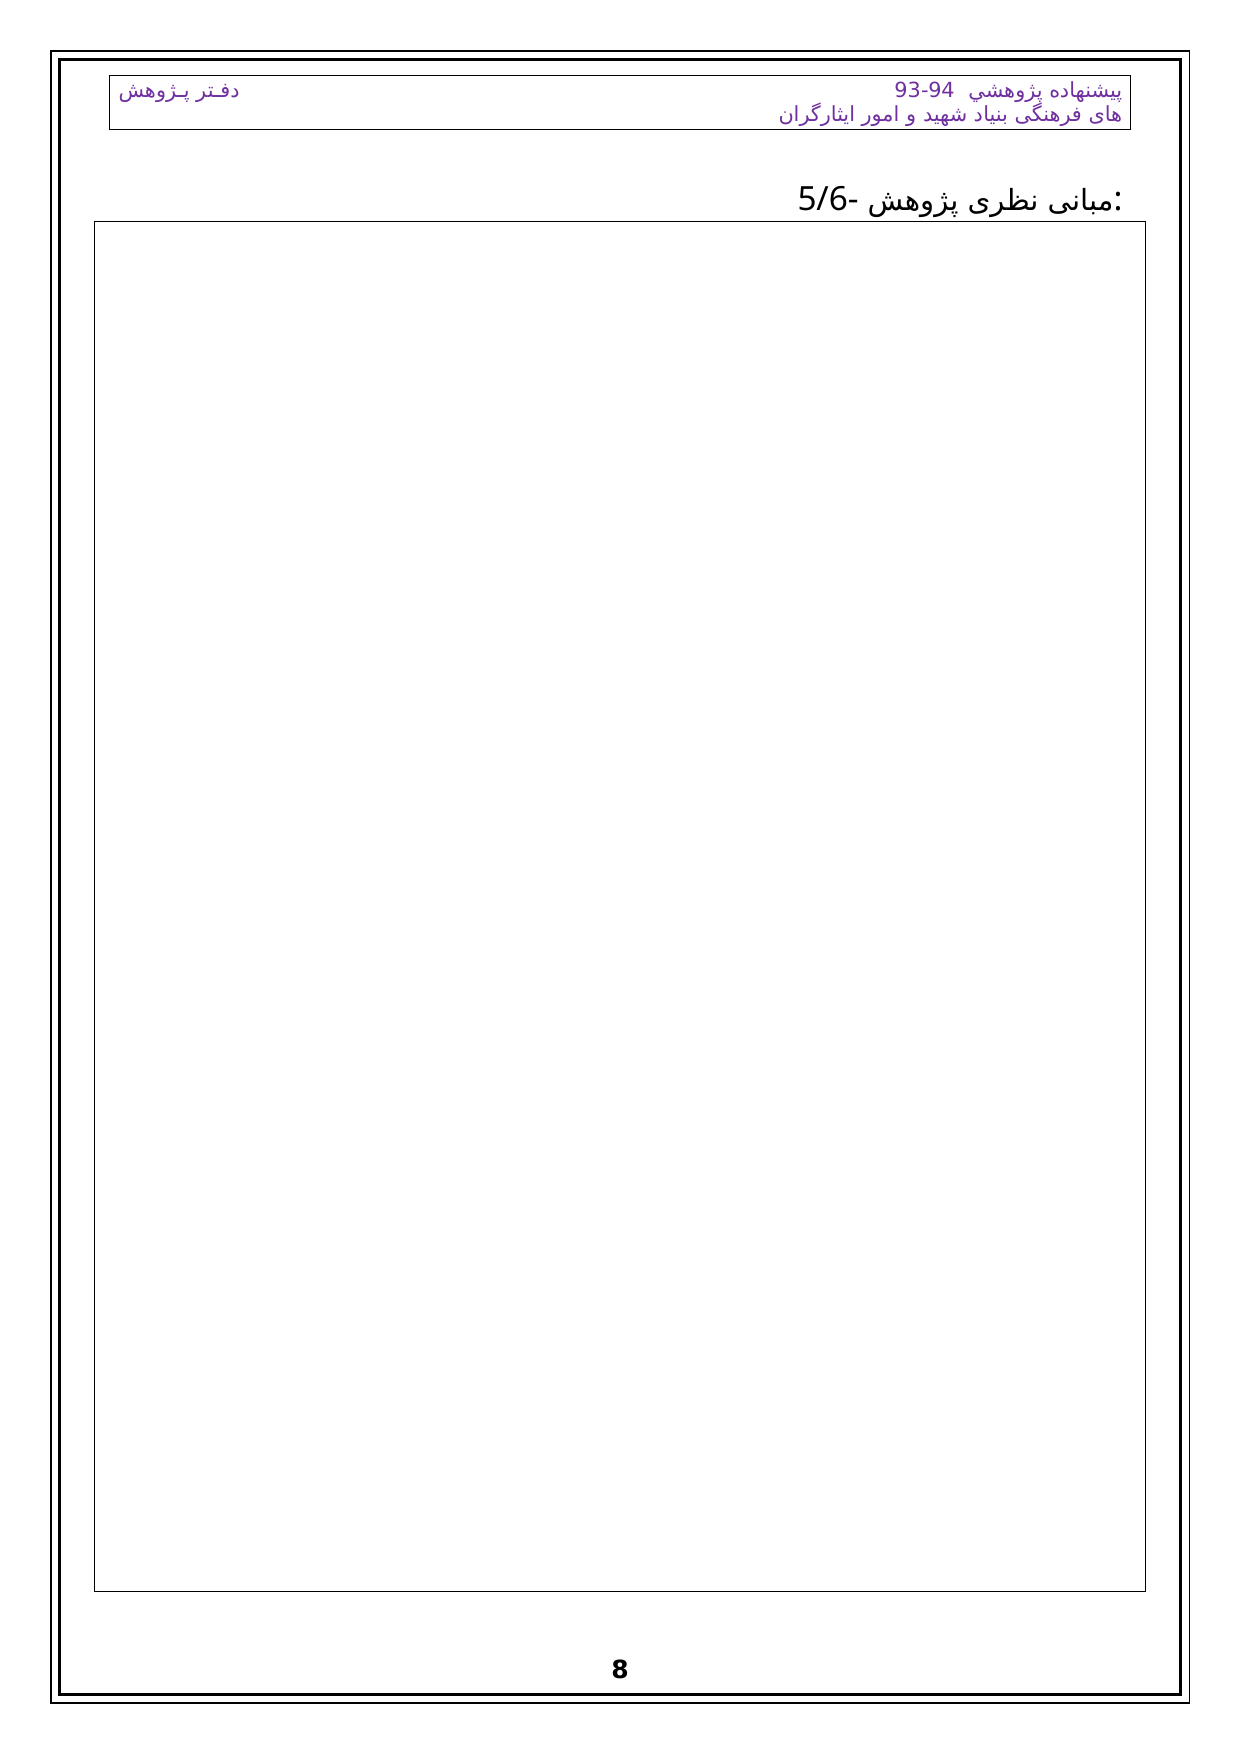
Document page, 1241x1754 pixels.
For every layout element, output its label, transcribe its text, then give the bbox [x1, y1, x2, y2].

text 5/6- مبانی نظری پژوهش: [118, 175, 1122, 221]
table_header [95, 222, 1145, 1591]
